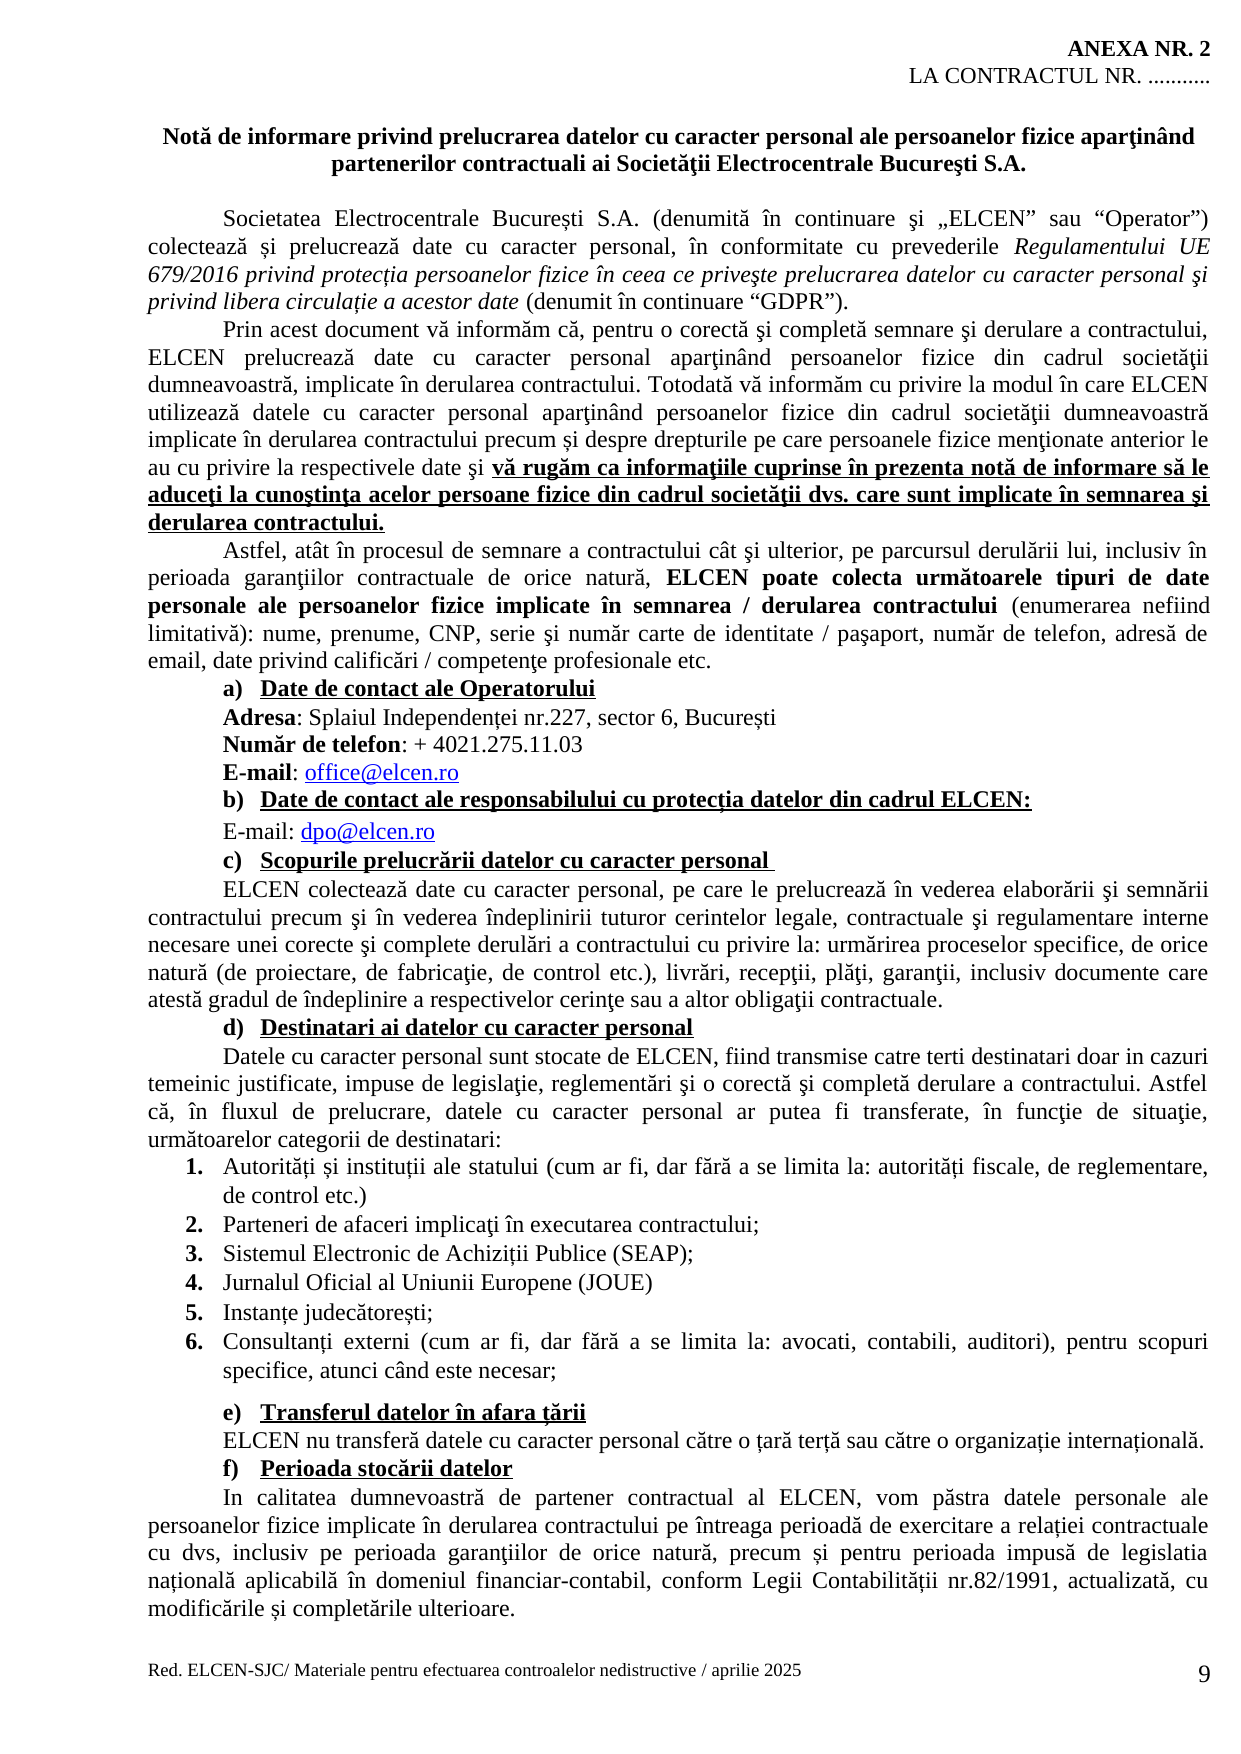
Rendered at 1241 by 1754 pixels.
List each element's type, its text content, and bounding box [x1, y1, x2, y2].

list Destinatari ai datelor cu caracter personal [223, 1013, 1211, 1041]
text Număr de telefon: + 4021.275.11.03 [148, 730, 1211, 758]
text LA CONTRACTUL NR. ........... [148, 62, 1211, 88]
list Transferul datelor în afara țării [223, 1397, 1211, 1425]
text anexa nr. 2 [148, 35, 1211, 62]
list Parteneri de afaceri implicaţi în executarea contractului; [185, 1210, 1211, 1238]
list Autorități și instituții ale statului (cum ar fi, dar fără a se limita la: autorități fiscale, de reglementare, de control etc.) [185, 1152, 1211, 1209]
list Sistemul Electronic de Achiziții Publice (SEAP); [185, 1239, 1211, 1267]
list Instanțe judecătorești; [185, 1297, 1211, 1325]
list Perioada stocării datelor [223, 1454, 1211, 1482]
text E-mail: office@elcen.ro [148, 758, 1211, 786]
text Notă de informare privind prelucrarea datelor cu caracter personal ale persoanelor fizice aparţinând partenerilor contractuali ai Societăţii Electrocentrale Bucureşti S.A. [148, 122, 1211, 177]
text Datele cu caracter personal sunt stocate de ELCEN, fiind transmise catre terti destinatari doar in cazuri temeinic justificate, impuse de legislaţie, reglementări şi o corectă şi completă derulare a contractului. Astfel că, în fluxul de prelucrare, datele cu caracter personal ar putea fi transferate, în funcţie de situaţie, următoarelor categorii de destinatari: [148, 1042, 1211, 1152]
text In calitatea dumnevoastră de partener contractual al ELCEN, vom păstra datele personale ale persoanelor fizice implicate în derularea contractului pe întreaga perioadă de exercitare a relației contractuale cu dvs, inclusiv pe perioada garanţiilor de orice natură, precum și pentru perioada impusă de legislatia națională aplicabilă în domeniul financiar-contabil, conform Legii Contabilității nr.82/1991, actualizată, cu modificările și completările ulterioare. [148, 1483, 1211, 1621]
text Prin acest document vă informăm că, pentru o corectă şi completă semnare şi derulare a contractului, ELCEN prelucrează date cu caracter personal aparţinând persoanelor fizice din cadrul societăţii dumneavoastră, implicate în derularea contractului. Totodată vă informăm cu privire la modul în care ELCEN utilizează datele cu caracter personal aparţinând persoanelor fizice din cadrul societăţii dumneavoastră implicate în derularea contractului precum și despre drepturile pe care persoanele fizice menţionate anterior le au cu privire la respectivele date şi vă rugăm ca informaţiile cuprinse în prezenta notă de informare să le aduceţi la cunoştinţa acelor persoane fizice din cadrul societăţii dvs. care sunt implicate în semnarea şi derularea contractului. [148, 315, 1211, 536]
list Consultanți externi (cum ar fi, dar fără a se limita la: avocati, contabili, auditori), pentru scopuri specifice, atunci când este necesar; [185, 1327, 1211, 1383]
text Societatea Electrocentrale București S.A. (denumită în continuare şi „ELCEN” sau “Operator”) colectează și prelucrează date cu caracter personal, în conformitate cu prevederile Regulamentului UE 679/2016 privind protecția persoanelor fizice în ceea ce priveşte prelucrarea datelor cu caracter personal şi privind libera circulație a acestor date (denumit în continuare “GDPR”). [148, 204, 1211, 315]
text E-mail: dpo@elcen.ro [148, 817, 1211, 845]
list Scopurile prelucrării datelor cu caracter personal [223, 845, 1211, 873]
text ELCEN nu transferă datele cu caracter personal către o țară terță sau către o organizație internațională. [148, 1426, 1211, 1454]
list Jurnalul Oficial al Uniunii Europene (JOUE) [185, 1268, 1211, 1296]
text Adresa: Splaiul Independenței nr.227, sector 6, București [148, 703, 1211, 730]
list Date de contact ale responsabilului cu protecția datelor din cadrul ELCEN: [223, 786, 1240, 813]
text Astfel, atât în procesul de semnare a contractului cât şi ulterior, pe parcursul derulării lui, inclusiv în perioada garanţiilor contractuale de orice natură, ELCEN poate colecta următoarele tipuri de date personale ale persoanelor fizice implicate în semnarea / derularea contractului (enumerarea nefiind limitativă): nume, prenume, CNP, serie şi număr carte de identitate / paşaport, număr de telefon, adresă de email, date privind calificări / competenţe profesionale etc. [148, 536, 1211, 674]
list Date de contact ale Operatorului [223, 674, 1211, 701]
text ELCEN colectează date cu caracter personal, pe care le prelucrează în vederea elaborării şi semnării contractului precum şi în vederea îndeplinirii tuturor cerintelor legale, contractuale şi regulamentare interne necesare unei corecte şi complete derulări a contractului cu privire la: urmărirea proceselor specifice, de orice natură (de proiectare, de fabricaţie, de control etc.), livrări, recepţii, plăţi, garanţii, inclusiv documente care atestă gradul de îndeplinire a respectivelor cerinţe sau a altor obligaţii contractuale. [148, 875, 1211, 1013]
